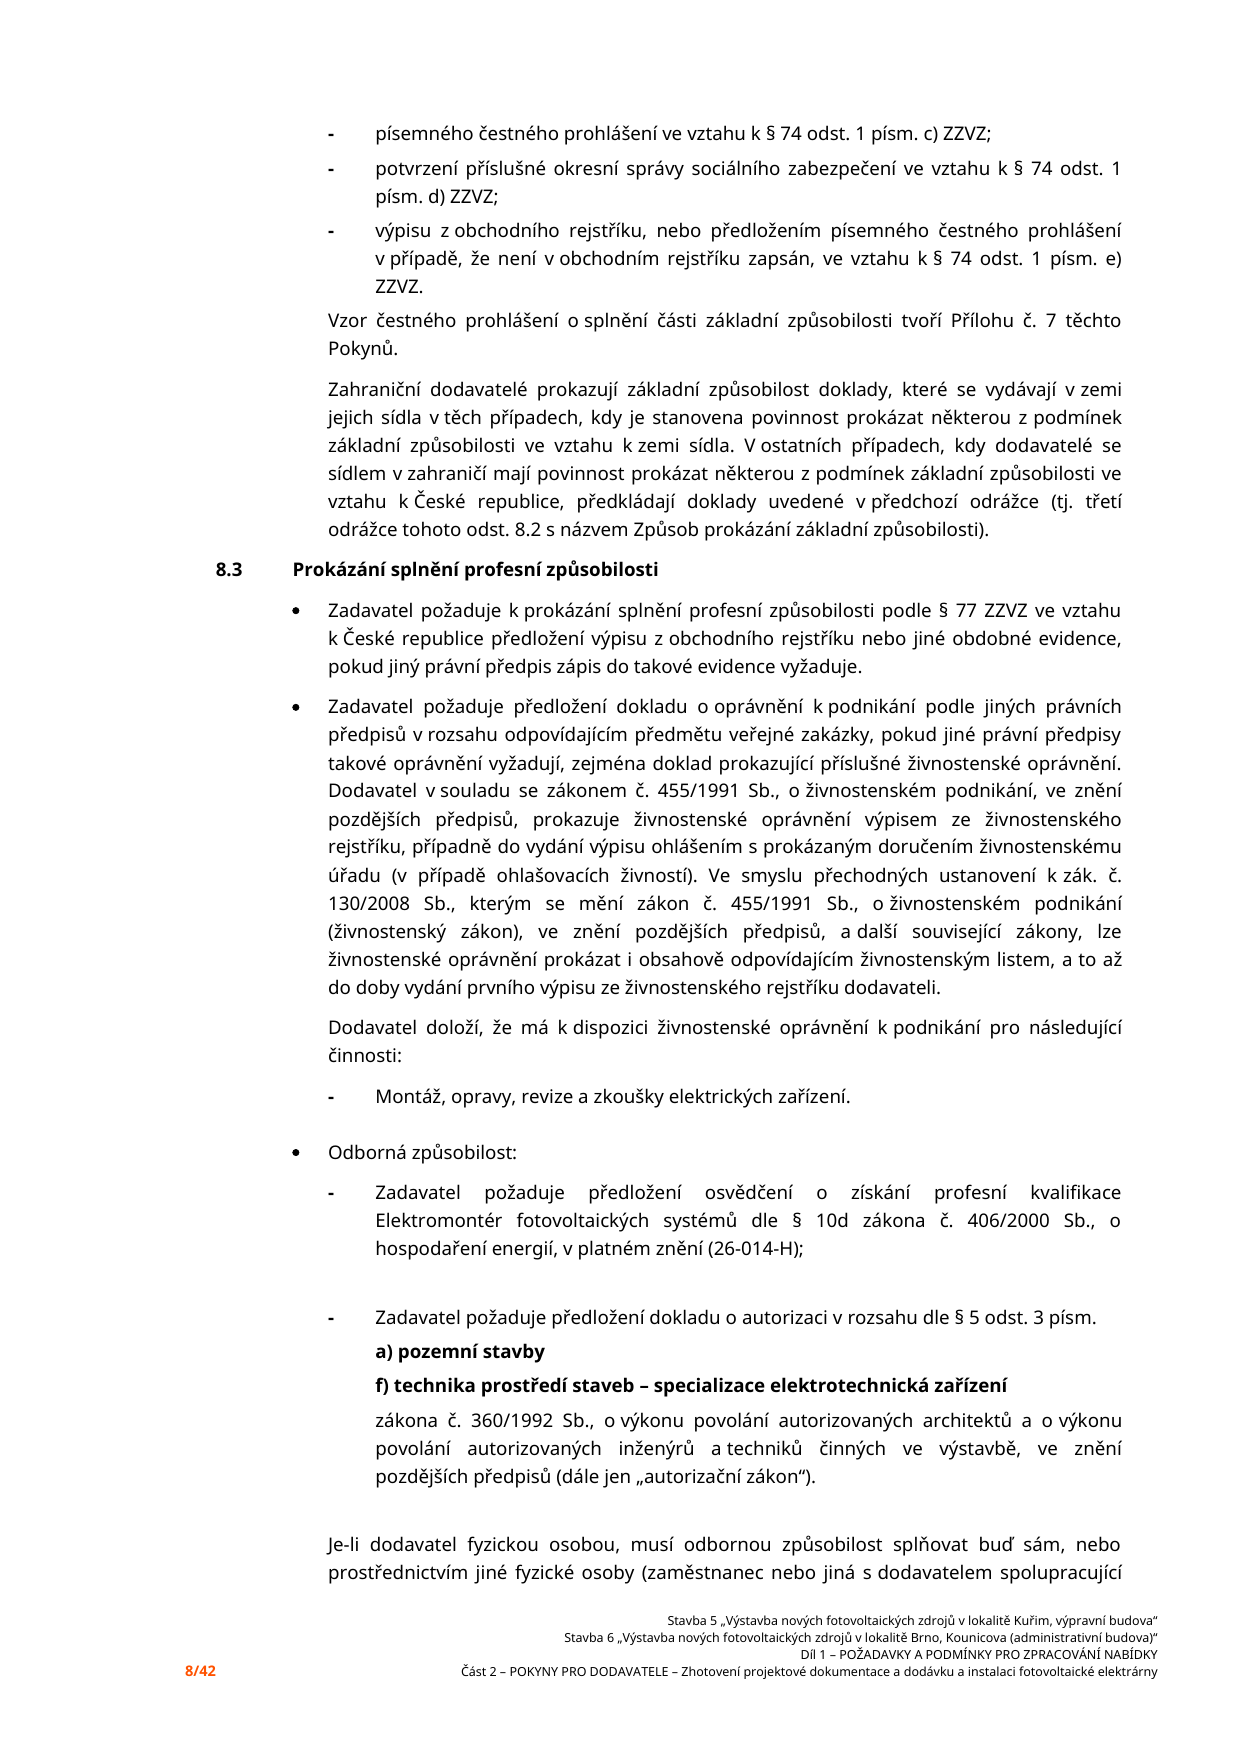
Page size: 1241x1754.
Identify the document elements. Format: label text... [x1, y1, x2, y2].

text písemného čestného prohlášení ve vztahu k § 74 odst. 1 písm. c) ZZVZ; [328, 121, 1122, 146]
text potvrzení příslušné okresní správy sociálního zabezpečení ve vztahu k § 74 odst. 1 písm. d) ZZVZ; [328, 155, 1122, 208]
text Montáž, opravy, revize a zkoušky elektrických zařízení. [328, 1083, 1122, 1108]
text výpisu z obchodního rejstříku, nebo předložením písemného čestného prohlášení v případě, že není v obchodním rejstříku zapsán, ve vztahu k § 74 odst. 1 písm. e) ZZVZ. [328, 217, 1122, 299]
list a) pozemní stavby [375, 1338, 1122, 1364]
text Odborná způsobilost: [292, 1139, 1122, 1164]
text Zahraniční dodavatelé prokazují základní způsobilost doklady, které se vydávají v zemi jejich sídla v těch případech, kdy je stanovena povinnost prokázat některou z podmínek základní způsobilosti ve vztahu k zemi sídla. V ostatních případech, kdy dodavatelé se sídlem v zahraničí mají povinnost prokázat některou z podmínek základní způsobilosti ve vztahu k České republice, předkládají doklady uvedené v předchozí odrážce (tj. třetí odrážce tohoto odst. 8.2 s názvem Způsob prokázání základní způsobilosti). [328, 376, 1122, 542]
text Vzor čestného prohlášení o splnění části základní způsobilosti tvoří Přílohu č. 7 těchto Pokynů. [328, 307, 1122, 361]
text Zadavatel požaduje předložení dokladu o autorizaci v rozsahu dle § 5 odst. 3 písm. [328, 1304, 1122, 1330]
text Zadavatel požaduje k prokázání splnění profesní způsobilosti podle § 77 ZZVZ ve vztahu k České republice předložení výpisu z obchodního rejstříku nebo jiné obdobné evidence, pokud jiný právní předpis zápis do takové evidence vyžaduje. [292, 597, 1122, 679]
text Prokázání splnění profesní způsobilosti [216, 557, 1122, 582]
text Dodavatel doloží, že má k dispozici živnostenské oprávnění k podnikání pro následující činnosti: [328, 1014, 1122, 1068]
text Zadavatel požaduje předložení osvědčení o získání profesní kvalifikace Elektromontér fotovoltaických systémů dle § 10d zákona č. 406/2000 Sb., o hospodaření energií, v platném znění (26-014-H); [328, 1179, 1122, 1261]
text Zadavatel požaduje předložení dokladu o oprávnění k podnikání podle jiných právních předpisů v rozsahu odpovídajícím předmětu veřejné zakázky, pokud jiné právní předpisy takové oprávnění vyžadují, zejména doklad prokazující příslušné živnostenské oprávnění. Dodavatel v souladu se zákonem č. 455/1991 Sb., o živnostenském podnikání, ve znění pozdějších předpisů, prokazuje živnostenské oprávnění výpisem ze živnostenského rejstříku, případně do vydání výpisu ohlášením s prokázaným doručením živnostenskému úřadu (v případě ohlašovacích živností). Ve smyslu přechodných ustanovení k zák. č. 130/2008 Sb., kterým se mění zákon č. 455/1991 Sb., o živnostenském podnikání (živnostenský zákon), ve znění pozdějších předpisů, a další související zákony, lze živnostenské oprávnění prokázat i obsahově odpovídajícím živnostenským listem, a to až do doby vydání prvního výpisu ze živnostenského rejstříku dodavateli. [292, 694, 1122, 999]
list f) technika prostředí staveb – specializace elektrotechnická zařízení [375, 1373, 1122, 1398]
list zákona č. 360/1992 Sb., o výkonu povolání autorizovaných architektů a o výkonu povolání autorizovaných inženýrů a techniků činných ve výstavbě, ve znění pozdějších předpisů (dále jen „autorizační zákon“). [375, 1407, 1122, 1488]
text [328, 1532, 1122, 1585]
